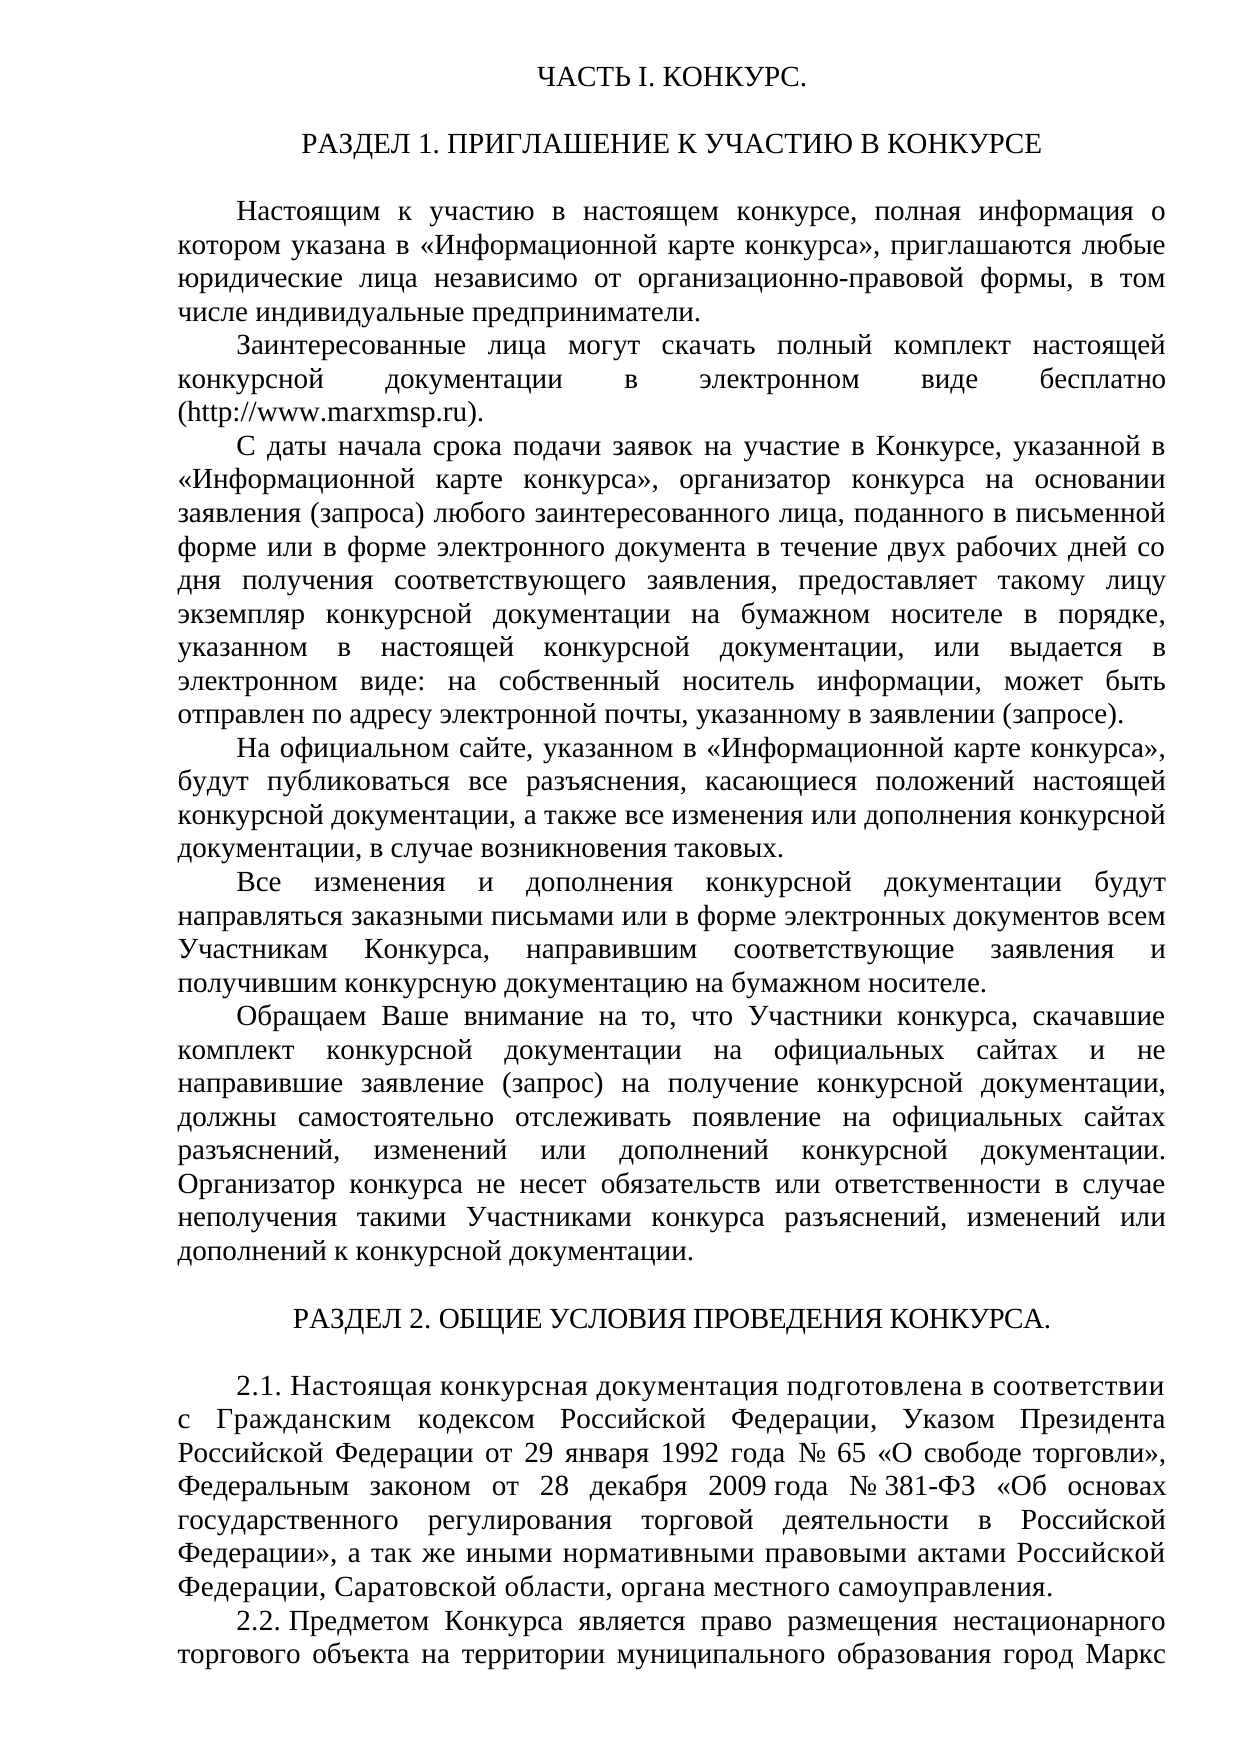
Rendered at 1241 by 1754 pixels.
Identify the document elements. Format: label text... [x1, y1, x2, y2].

text Настоящим к участию в настоящем конкурсе, полная информация о котором указана в «Информационной карте конкурса», приглашаются любые юридические лица независимо от организационно-правовой формы, в том числе индивидуальные предприниматели. [177, 193, 1167, 327]
text 2.1. Настоящая конкурсная документация подготовлена в соответствии с Гражданским кодексом Российской Федерации, Указом Президента Российской Федерации от 29 января 1992 года № 65 «О свободе торговли», Федеральным законом от 28 декабря 2009 года № 381-ФЗ «Об основах государственного регулирования торговой деятельности в Российской Федерации», а так же иными нормативными правовыми актами Российской Федерации, Саратовской области, органа местного самоуправления. [177, 1368, 1167, 1603]
subtitle ЧАСТЬ I. КОНКУРС. [177, 59, 1167, 93]
text РАЗДЕЛ 2. ОБЩИЕ УСЛОВИЯ ПРОВЕДЕНИЯ КОНКУРСА. [177, 1301, 1167, 1334]
text Все изменения и дополнения конкурсной документации будут направляться заказными письмами или в форме электронных документов всем Участникам Конкурса, направившим соответствующие заявления и получившим конкурсную документацию на бумажном носителе. [177, 864, 1167, 998]
text На официальном сайте, указанном в «Информационной карте конкурса», будут публиковаться все разъяснения, касающиеся положений настоящей конкурсной документации, а также все изменения или дополнения конкурсной документации, в случае возникновения таковых. [177, 730, 1167, 864]
text Обращаем Ваше внимание на то, что Участники конкурса, скачавшие комплект конкурсной документации на официальных сайтах и не направившие заявление (запрос) на получение конкурсной документации, должны самостоятельно отслеживать появление на официальных сайтах разъяснений, изменений или дополнений конкурсной документации. Организатор конкурса не несет обязательств или ответственности в случае неполучения такими Участниками конкурса разъяснений, изменений или дополнений к конкурсной документации. [177, 998, 1167, 1267]
text Заинтересованные лица могут скачать полный комплект настоящей конкурсной документации в электронном виде бесплатно (http://www.marxmsp.ru). [177, 327, 1167, 428]
text С даты начала срока подачи заявок на участие в Конкурсе, указанной в «Информационной карте конкурса», организатор конкурса на основании заявления (запроса) любого заинтересованного лица, поданного в письменной форме или в форме электронного документа в течение двух рабочих дней со дня получения соответствующего заявления, предоставляет такому лицу экземпляр конкурсной документации на бумажном носителе в порядке, указанном в настоящей конкурсной документации, или выдается в электронном виде: на собственный носитель информации, может быть отправлен по адресу электронной почты, указанному в заявлении (запросе). [177, 428, 1167, 730]
subtitle РАЗДЕЛ 1. ПРИГЛАШЕНИЕ К УЧАСТИЮ В КОНКУРСЕ [177, 126, 1167, 160]
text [177, 1603, 1167, 1670]
